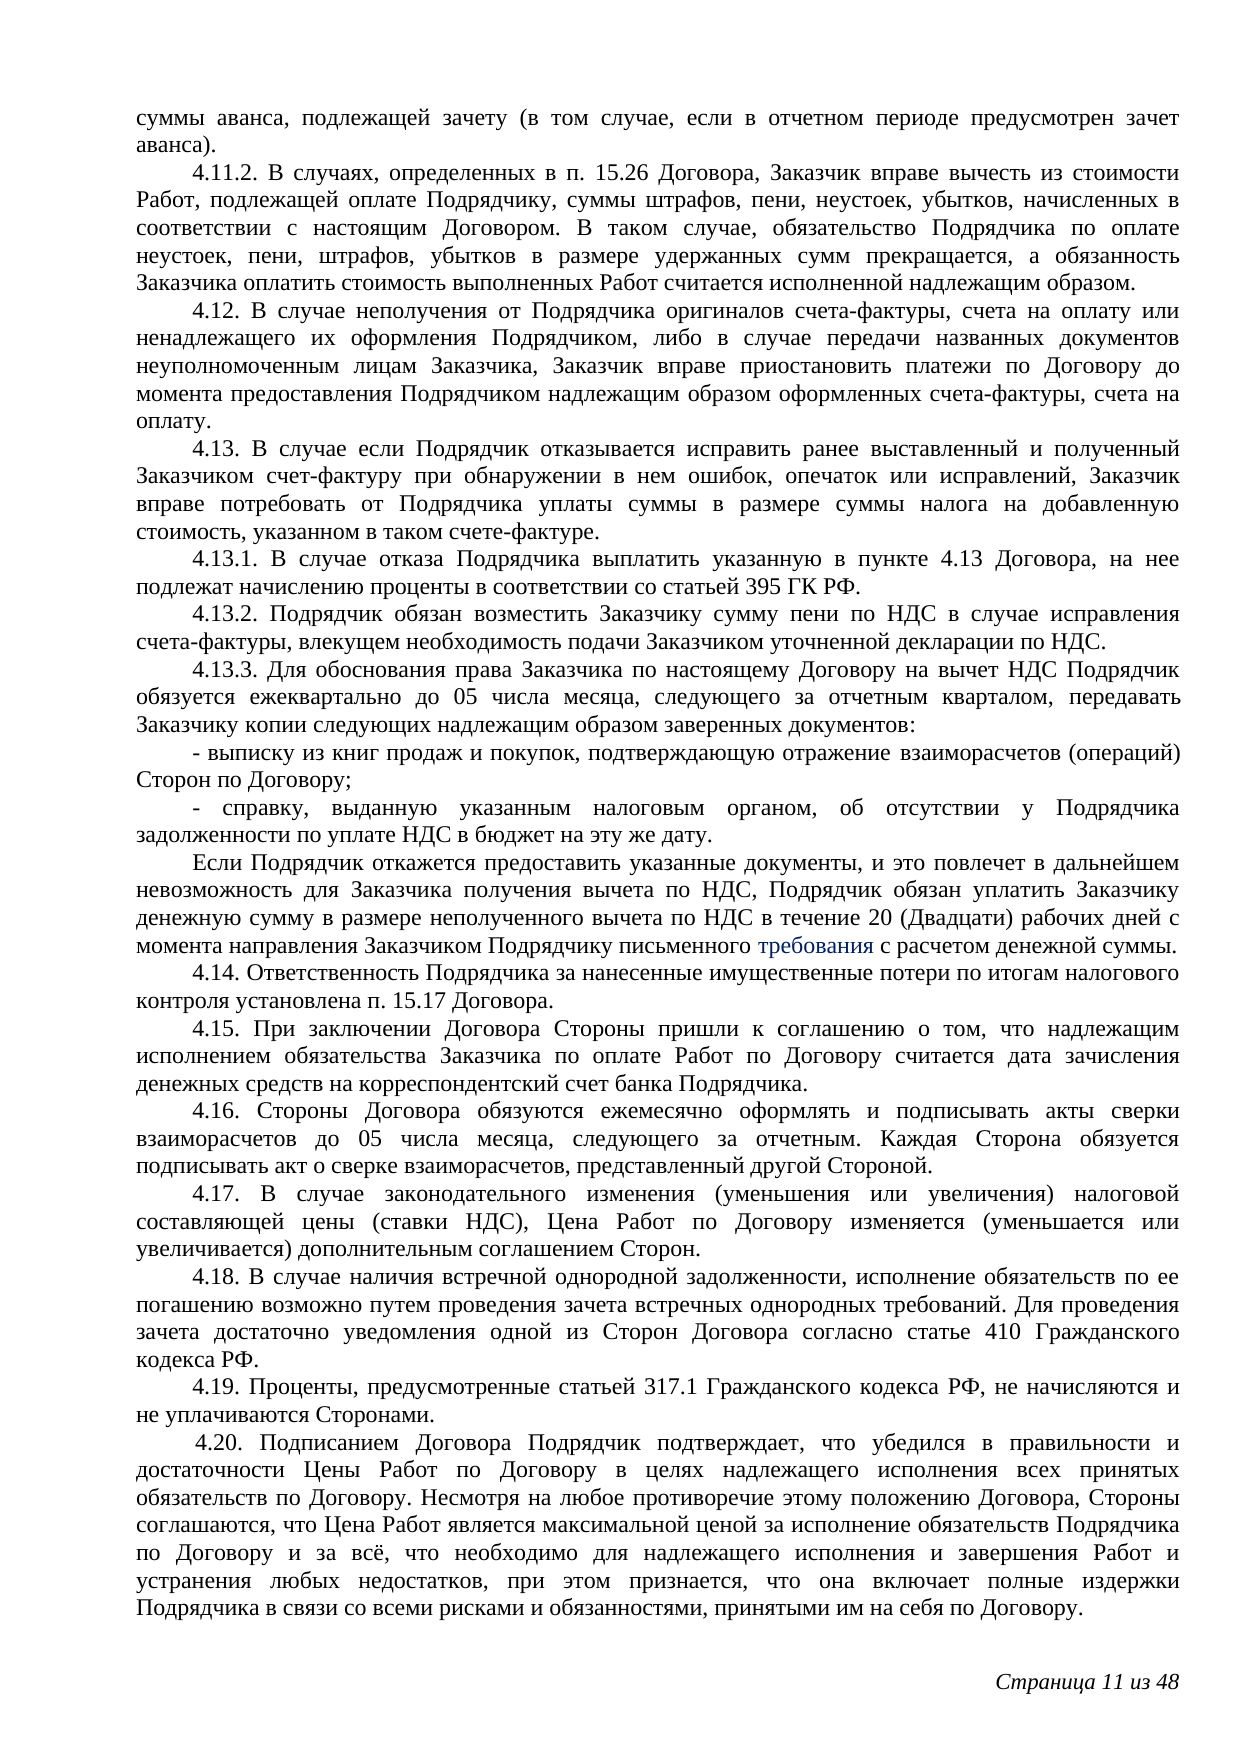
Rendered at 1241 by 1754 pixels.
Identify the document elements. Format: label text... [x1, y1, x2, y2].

text 4.12. В случае неполучения от Подрядчика оригиналов счета-фактуры, счета на оплату или ненадлежащего их оформления Подрядчиком, либо в случае передачи названных документов неуполномоченным лицам Заказчика, Заказчик вправе приостановить платежи по Договору до момента предоставления Подрядчиком надлежащим образом оформленных счета-фактуры, счета на оплату. [136, 296, 1181, 434]
text 4.13.2. Подрядчик обязан возместить Заказчику сумму пени по НДС в случае исправления счета-фактуры, влекущем необходимость подачи Заказчиком уточненной декларации по НДС. [136, 599, 1181, 655]
text - выписку из книг продаж и покупок, подтверждающую отражение взаиморасчетов (операций) Сторон по Договору; [136, 737, 1181, 793]
text 4.13.3. Для обоснования права Заказчика по настоящему Договору на вычет НДС Подрядчик обязуется ежеквартально до 05 числа месяца, следующего за отчетным кварталом, передавать Заказчику копии следующих надлежащим образом заверенных документов: [136, 655, 1181, 737]
text 4.20. Подписанием Договора Подрядчик подтверждает, что убедился в правильности и достаточности Цены Работ по Договору в целях надлежащего исполнения всех принятых обязательств по Договору. Несмотря на любое противоречие этому положению Договора, Стороны соглашаются, что Цена Работ является максимальной ценой за исполнение обязательств Подрядчика по Договору и за всё, что необходимо для надлежащего исполнения и завершения Работ и устранения любых недостатков, при этом признается, что она включает полные издержки Подрядчика в связи со всеми рисками и обязанностями, принятыми им на себя по Договору. [136, 1428, 1181, 1621]
text 4.13.1. В случае отказа Подрядчика выплатить указанную в пункте 4.13 Договора, на нее подлежат начислению проценты в соответствии со статьей 395 ГК РФ. [136, 544, 1181, 599]
text 4.14. Ответственность Подрядчика за нанесенные имущественные потери по итогам налогового контроля установлена п. 15.17 Договора. [136, 958, 1181, 1013]
text 4.15. При заключении Договора Стороны пришли к соглашению о том, что надлежащим исполнением обязательства Заказчика по оплате Работ по Договору считается дата зачисления денежных средств на корреспондентский счет банка Подрядчика. [136, 1013, 1181, 1096]
text 4.13. В случае если Подрядчик отказывается исправить ранее выставленный и полученный Заказчиком счет-фактуру при обнаружении в нем ошибок, опечаток или исправлений, Заказчик вправе потребовать от Подрядчика уплаты суммы в размере суммы налога на добавленную стоимость, указанном в таком счете-фактуре. [136, 434, 1181, 544]
text 4.16. Стороны Договора обязуются ежемесячно оформлять и подписывать акты сверки взаиморасчетов до 05 числа месяца, следующего за отчетным. Каждая Сторона обязуется подписывать акт о сверке взаиморасчетов, представленный другой Стороной. [136, 1096, 1181, 1179]
text 4.18. В случае наличия встречной однородной задолженности, исполнение обязательств по ее погашению возможно путем проведения зачета встречных однородных требований. Для проведения зачета достаточно уведомления одной из Сторон Договора согласно статье 410 Гражданского кодекса РФ. [136, 1262, 1181, 1372]
text - справку, выданную указанным налоговым органом, об отсутствии у Подрядчика задолженности по уплате НДС в бюджет на эту же дату. [136, 793, 1181, 848]
text 4.19. Проценты, предусмотренные статьей 317.1 Гражданского кодекса РФ, не начисляются и не уплачиваются Сторонами. [136, 1372, 1181, 1428]
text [136, 103, 1181, 158]
text 4.11.2. В случаях, определенных в п. 15.26 Договора, Заказчик вправе вычесть из стоимости Работ, подлежащей оплате Подрядчику, суммы штрафов, пени, неустоек, убытков, начисленных в соответствии с настоящим Договором. В таком случае, обязательство Подрядчика по оплате неустоек, пени, штрафов, убытков в размере удержанных сумм прекращается, а обязанность Заказчика оплатить стоимость выполненных Работ считается исполненной надлежащим образом. [136, 158, 1181, 296]
text Если Подрядчик откажется предоставить указанные документы, и это повлечет в дальнейшем невозможность для Заказчика получения вычета по НДС, Подрядчик обязан уплатить Заказчику денежную сумму в размере неполученного вычета по НДС в течение 20 (Двадцати) рабочих дней с момента направления Заказчиком Подрядчику письменного требования с расчетом денежной суммы. [136, 848, 1181, 958]
text 4.17. В случае законодательного изменения (уменьшения или увеличения) налоговой составляющей цены (ставки НДС), Цена Работ по Договору изменяется (уменьшается или увеличивается) дополнительным соглашением Сторон. [136, 1179, 1181, 1262]
